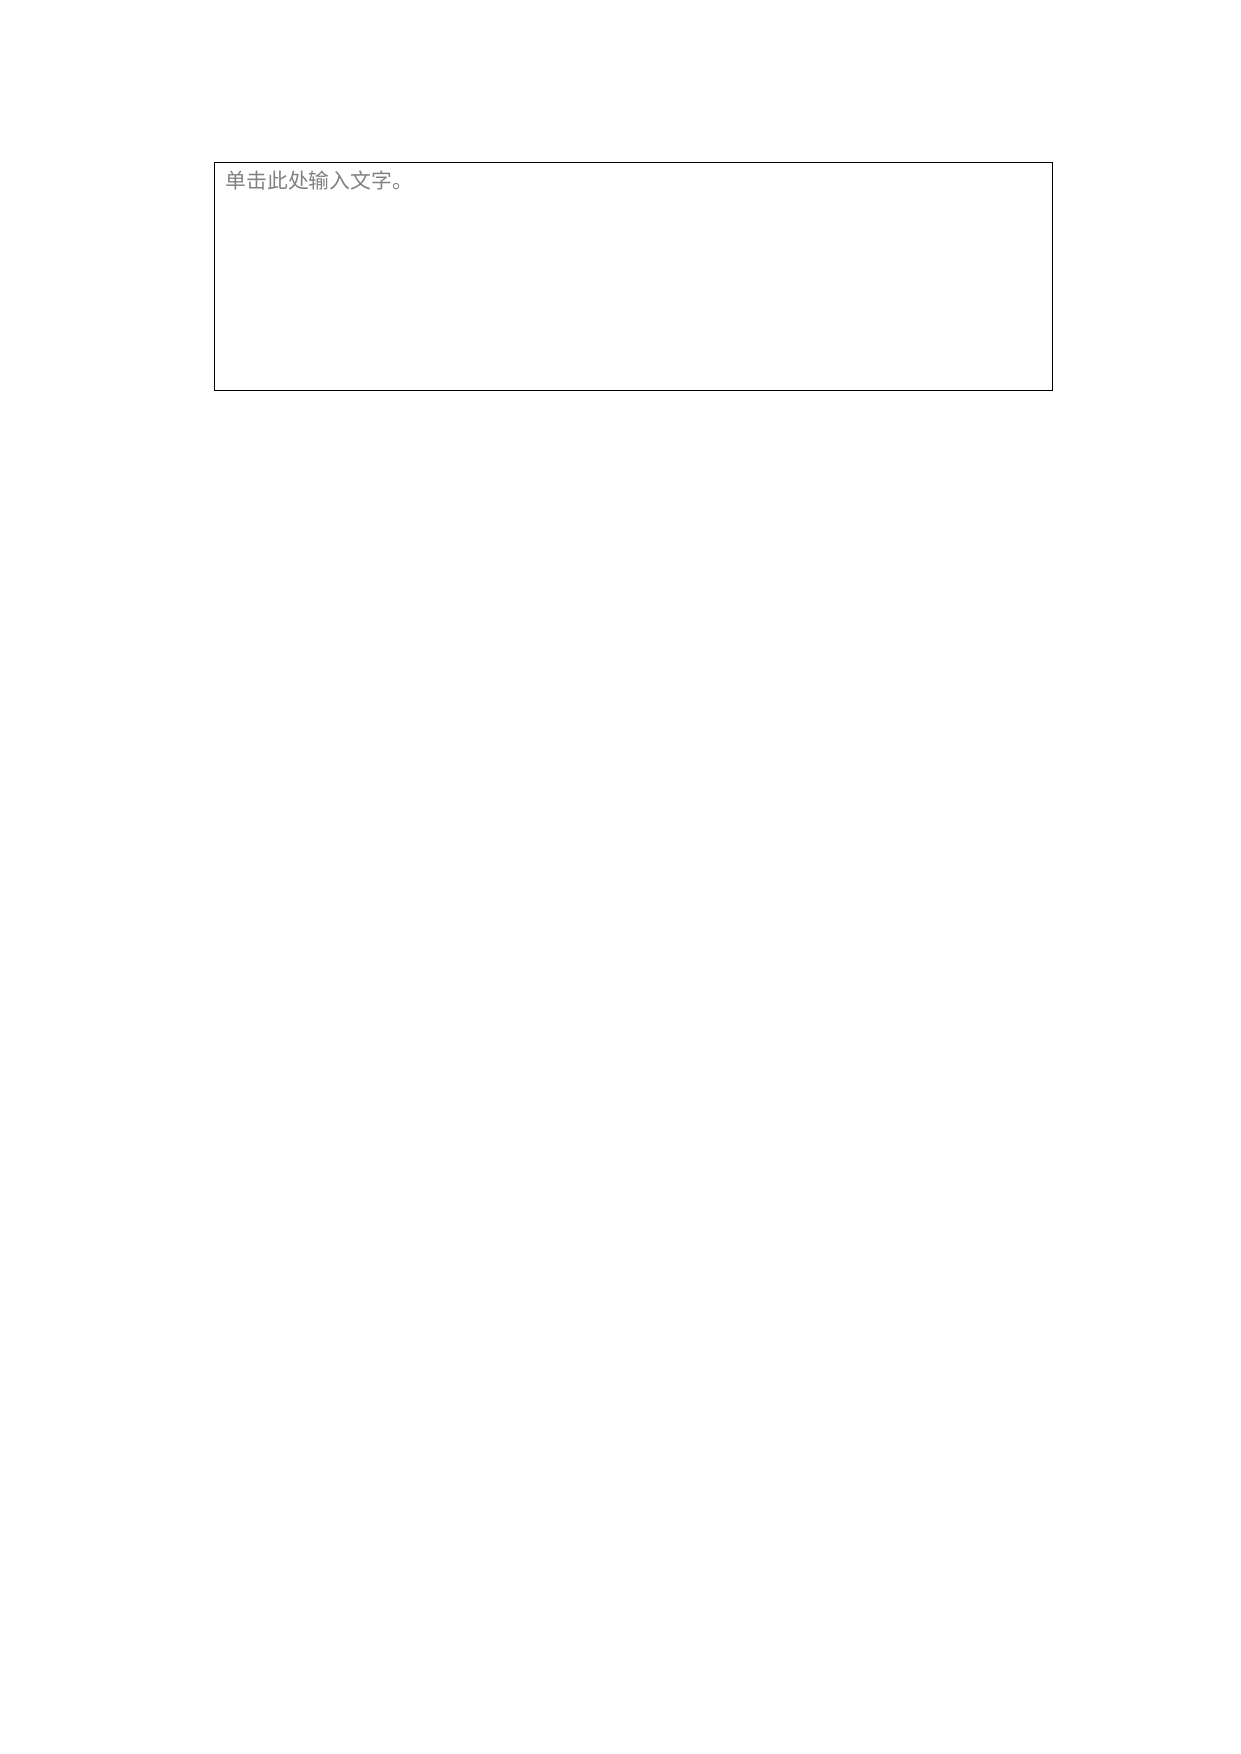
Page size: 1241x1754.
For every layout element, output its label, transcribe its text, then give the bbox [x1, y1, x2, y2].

table_header 单击此处输入文字。 [215, 163, 1052, 390]
